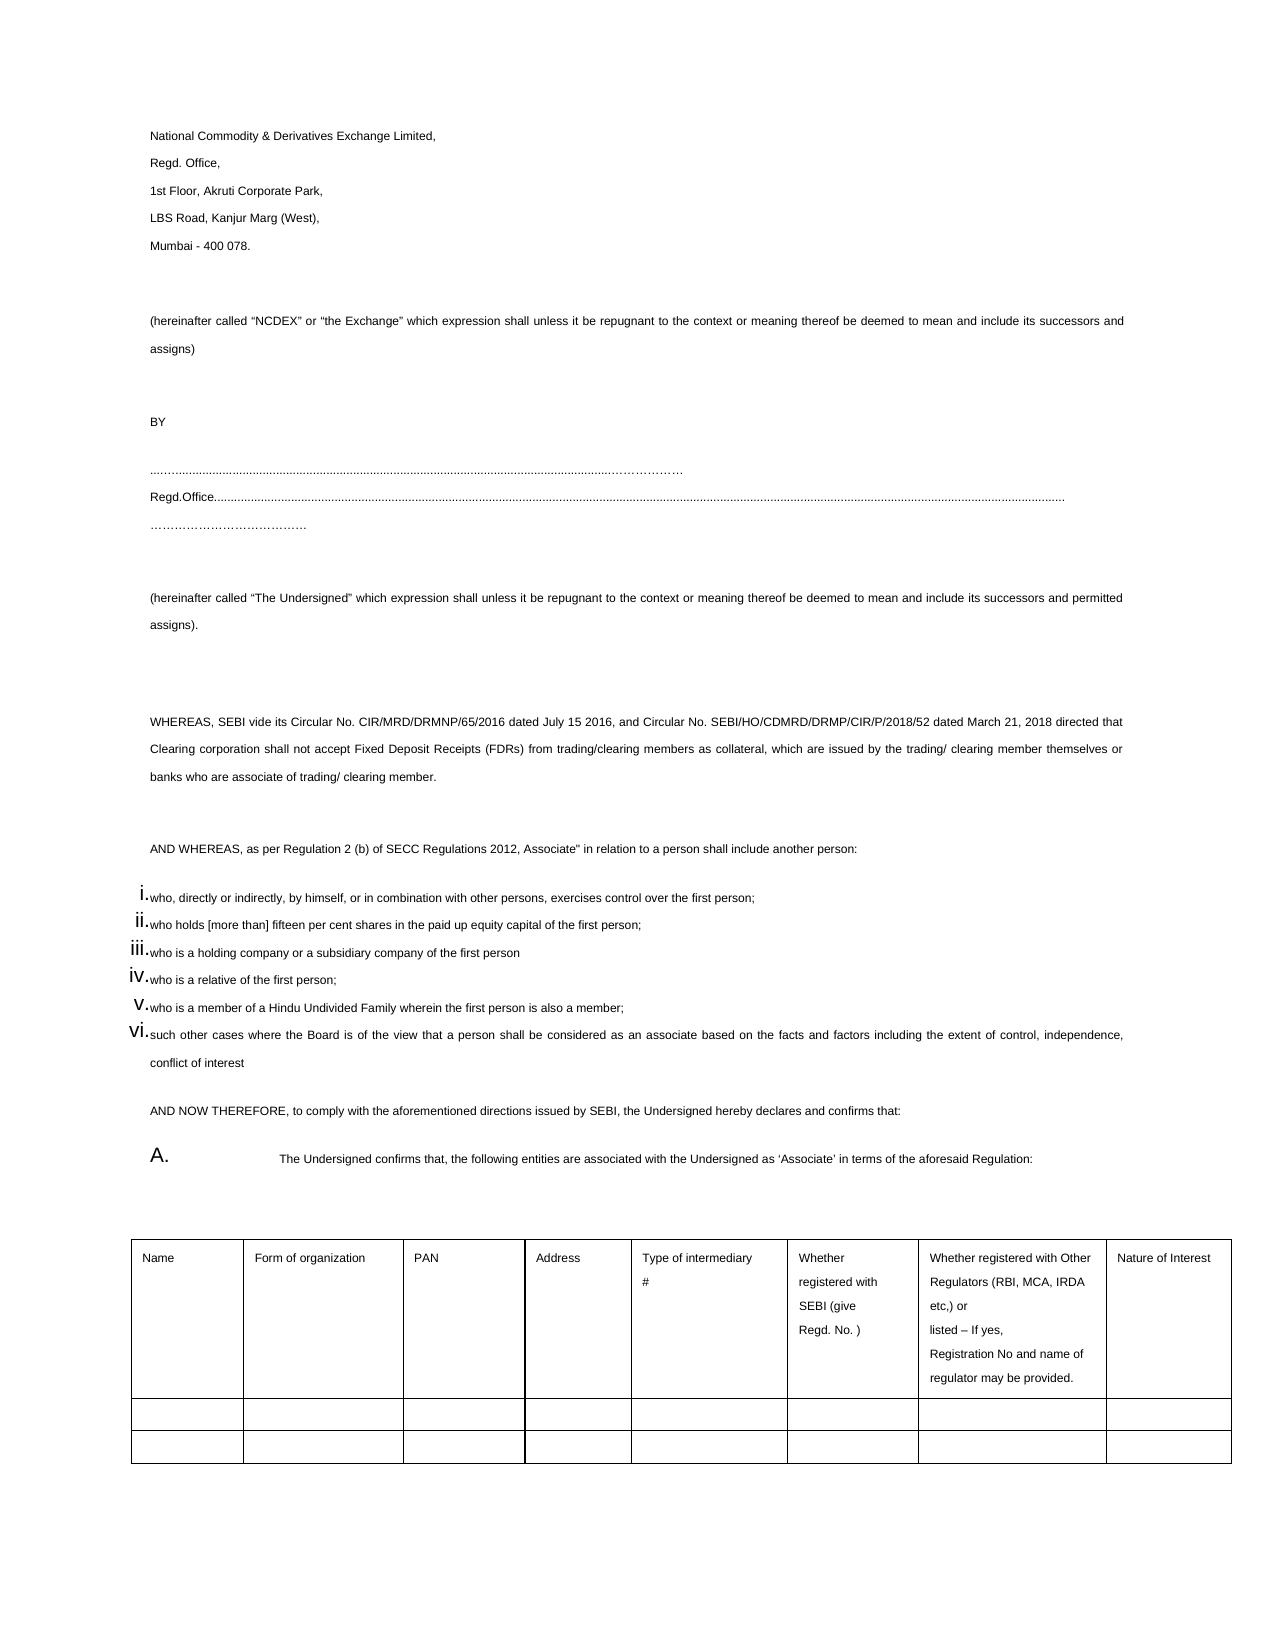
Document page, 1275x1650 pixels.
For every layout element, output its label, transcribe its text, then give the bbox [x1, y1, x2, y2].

text (hereinafter called “The Undersigned” which expression shall unless it be repugnant to the context or meaning thereof be deemed to mean and include its successors and permitted assigns). [150, 581, 1125, 632]
table_cell [788, 1399, 918, 1430]
list who is a relative of the first person; [150, 963, 1125, 987]
table_header Nature of Interest [1107, 1240, 1231, 1398]
text (hereinafter called “NCDEX” or “the Exchange” which expression shall unless it be repugnant to the context or meaning thereof be deemed to mean and include its successors and assigns) [150, 304, 1125, 356]
list who is a holding company or a subsidiary company of the first person [150, 936, 1125, 960]
table_cell [244, 1431, 403, 1463]
list such other cases where the Board is of the view that a person shall be considered as an associate based on the facts and factors including the extent of control, independence, conflict of interest [150, 1018, 1125, 1070]
table_cell [919, 1431, 1106, 1463]
table_cell [919, 1399, 1106, 1430]
text AND WHEREAS, as per Regulation 2 (b) of SECC Regulations 2012, Associate" in relation to a person shall include another person: [150, 832, 1125, 856]
table_cell [526, 1431, 631, 1463]
text LBS Road, Kanjur Marg (West), [150, 201, 1125, 225]
text AND NOW THEREFORE, to comply with the aforementioned directions issued by SEBI, the Undersigned hereby declares and confirms that: [150, 1094, 1125, 1118]
list The Undersigned confirms that, the following entities are associated with the Undersigned as ‘Associate’ in terms of the aforesaid Regulation: [150, 1142, 1125, 1166]
text Mumbai - 400 078. [150, 228, 1125, 252]
table_cell [632, 1399, 787, 1430]
list who, directly or indirectly, by himself, or in combination with other persons, exercises control over the first person; [150, 881, 1125, 905]
table_cell [1107, 1431, 1231, 1463]
text 1st Floor, Akruti Corporate Park, [150, 173, 1125, 197]
table_header Type of intermediary # [632, 1240, 787, 1398]
table_cell [244, 1399, 403, 1430]
table_header Form of organization [244, 1240, 403, 1398]
text National Commodity & Derivatives Exchange Limited, [150, 118, 1125, 142]
table_cell [132, 1399, 243, 1430]
table_cell [404, 1399, 524, 1430]
text BY [150, 404, 1125, 428]
table_header Whether registered with SEBI (give Regd. No. ) [788, 1240, 918, 1398]
table_cell [788, 1431, 918, 1463]
text ....…..................................................................................................................................……………… Regd.Office..............................................................................................................................................................................................................................................................………………………………… [150, 453, 1125, 532]
list who is a member of a Hindu Undivided Family wherein the first person is also a member; [150, 991, 1125, 1015]
text WHEREAS, SEBI vide its Circular No. CIR/MRD/DRMNP/65/2016 dated July 15 2016, and Circular No. SEBI/HO/CDMRD/DRMP/CIR/P/2018/52 dated March 21, 2018 directed that Clearing corporation shall not accept Fixed Deposit Receipts (FDRs) from trading/clearing members as collateral, which are issued by the trading/ clearing member themselves or banks who are associate of trading/ clearing member. [150, 705, 1125, 784]
table_cell [132, 1431, 243, 1463]
text Regd. Office, [150, 146, 1125, 170]
table_header Name [132, 1240, 243, 1398]
table_header PAN [404, 1240, 524, 1398]
table_header Whether registered with Other Regulators (RBI, MCA, IRDA etc,) or listed – If yes, Registration No and name of regulator may be provided. [919, 1240, 1106, 1398]
table_cell [404, 1431, 524, 1463]
table_cell [632, 1431, 787, 1463]
table_cell [1107, 1399, 1231, 1430]
table_header Address [526, 1240, 631, 1398]
table_cell [526, 1399, 631, 1430]
list who holds [more than] fifteen per cent shares in the paid up equity capital of the first person; [150, 908, 1125, 932]
